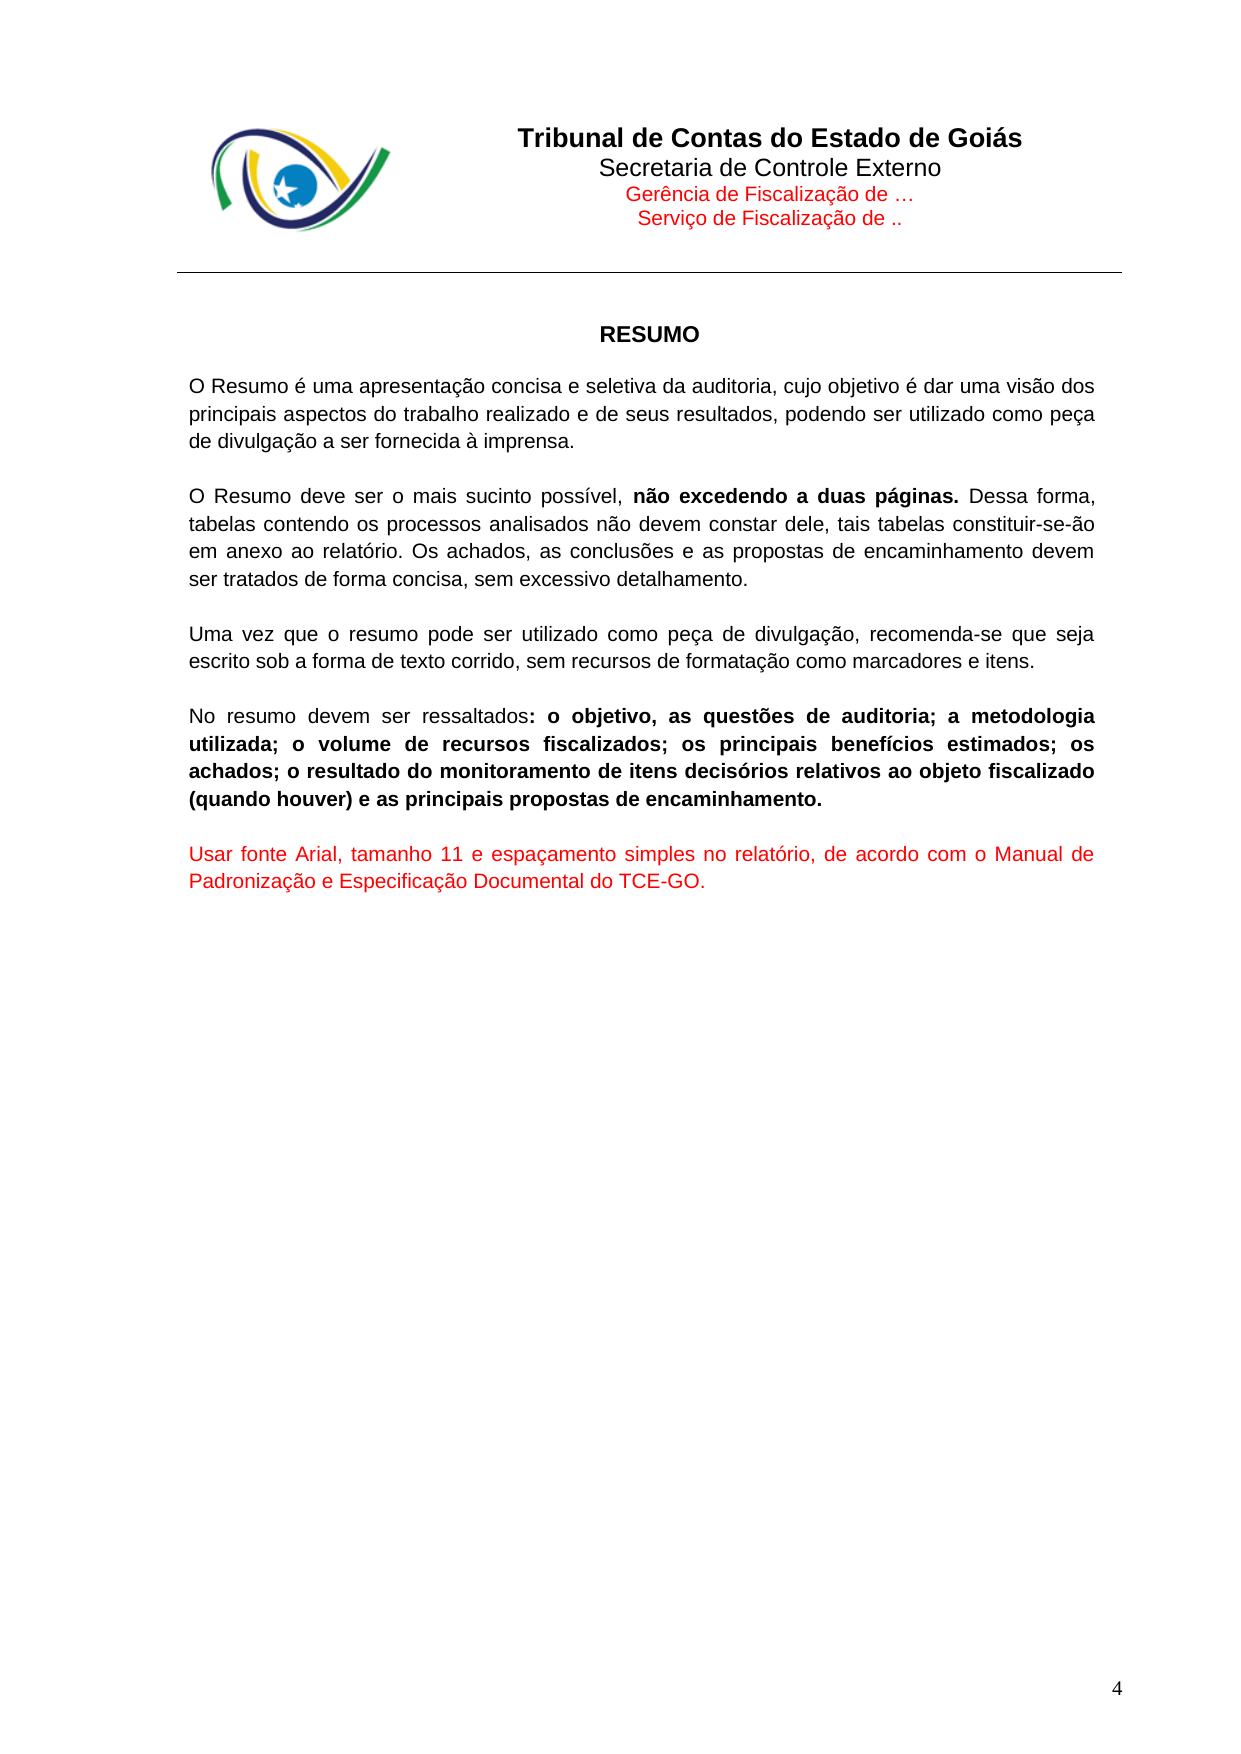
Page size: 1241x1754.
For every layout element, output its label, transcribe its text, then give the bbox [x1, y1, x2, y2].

text RESUMO [177, 321, 1122, 348]
table_header O Resumo é uma apresentação concisa e seletiva da auditoria, cujo objetivo é dar uma visão dos principais aspectos do trabalho realizado e de seus resultados, podendo ser utilizado como peça de divulgação a ser fornecida à imprensa. O Resumo deve ser o mais sucinto possível, não excedendo a duas páginas. Dessa forma, tabelas contendo os processos analisados não devem constar dele, tais tabelas constituir-se-ão em anexo ao relatório. Os achados, as conclusões e as propostas de encaminhamento devem ser tratados de forma concisa, sem excessivo detalhamento. Uma vez que o resumo pode ser utilizado como peça de divulgação, recomenda-se que seja escrito sob a forma de texto corrido, sem recursos de formatação como marcadores e itens. No resumo devem ser ressaltados: o objetivo, as questões de auditoria; a metodologia utilizada; o volume de recursos fiscalizados; os principais benefícios estimados; os achados; o resultado do monitoramento de itens decisórios relativos ao objeto fiscalizado (quando houver) e as principais propostas de encaminhamento. Usar fonte Arial, tamanho 11 e espaçamento simples no relatório, de acordo com o Manual de Padronização e Especificação Documental do TCE-GO. [177, 374, 1107, 924]
picture [204, 121, 395, 239]
